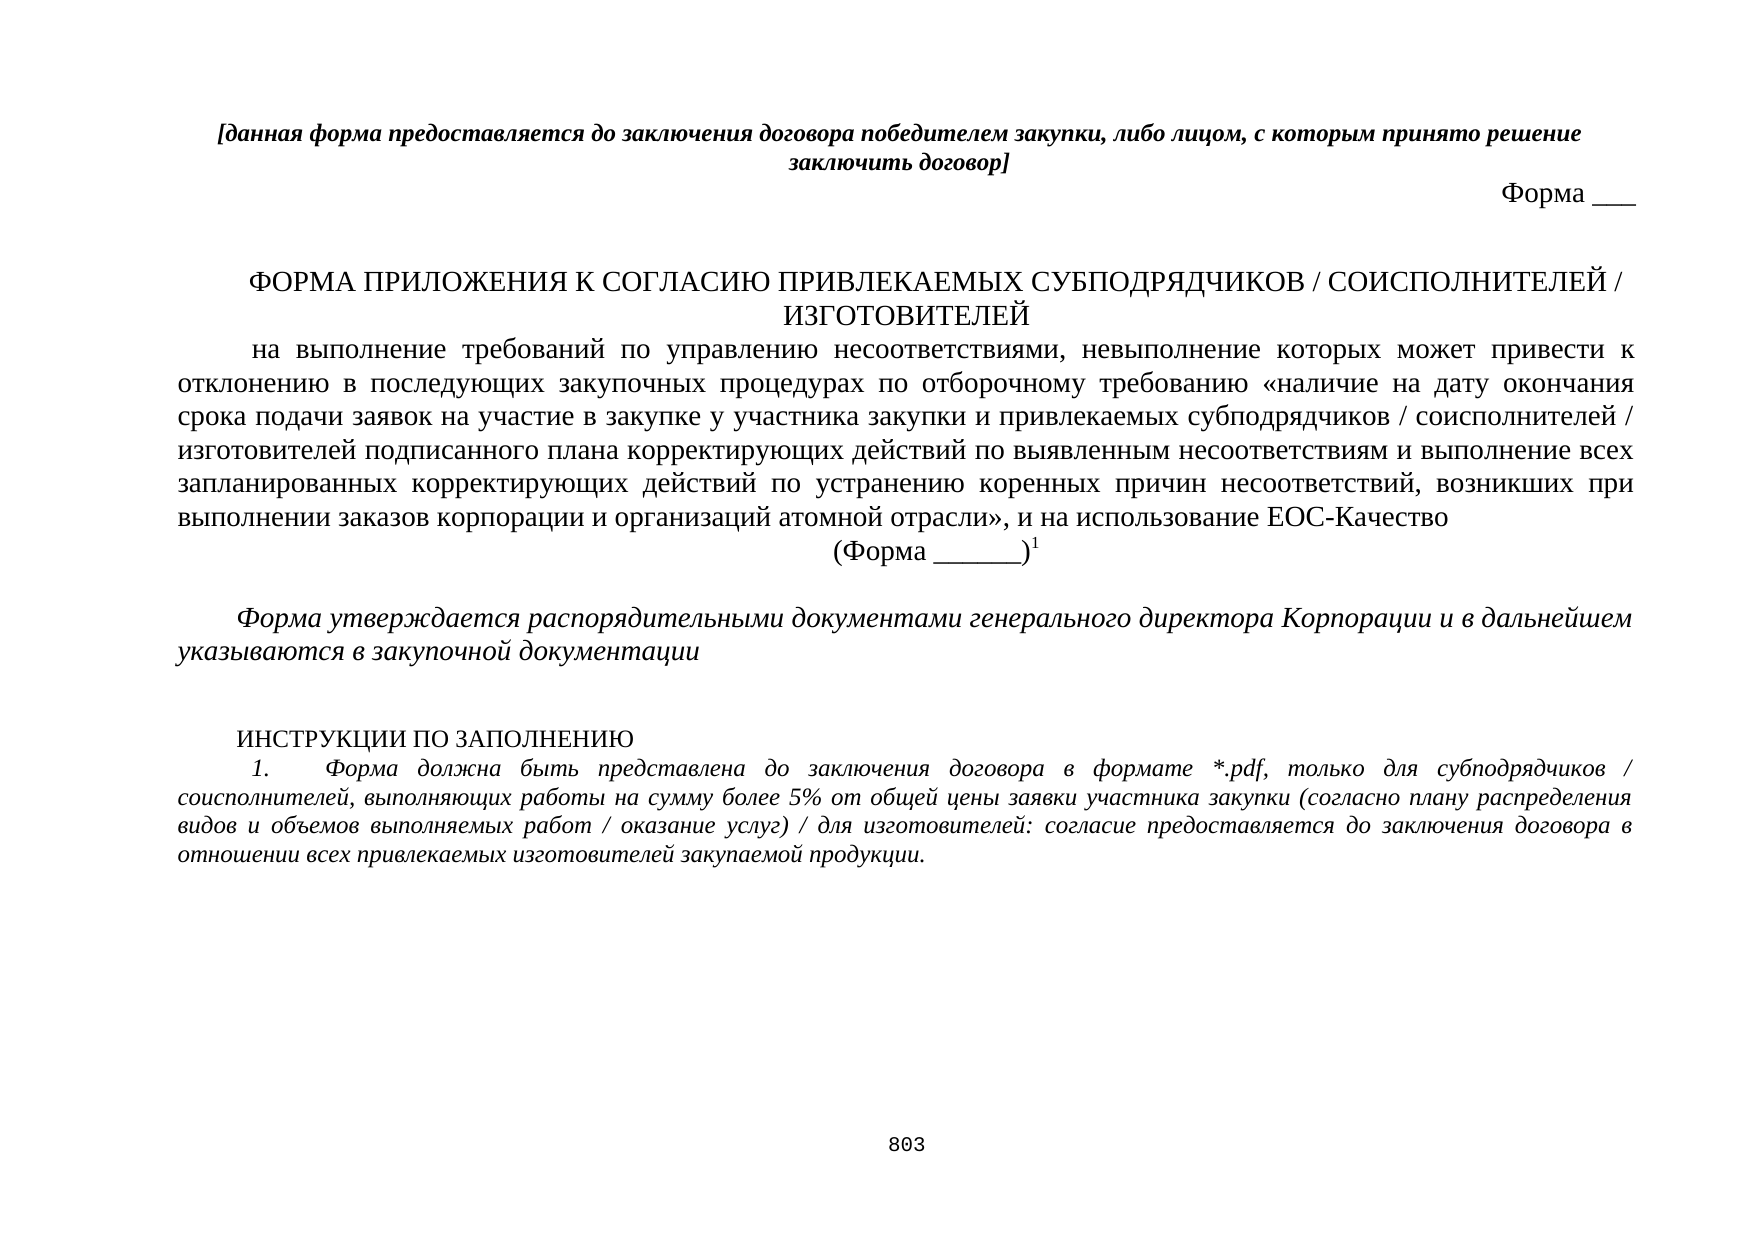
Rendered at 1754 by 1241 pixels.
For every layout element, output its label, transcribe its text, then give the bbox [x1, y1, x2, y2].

text ИНСТРУКЦИИ ПО ЗАПОЛНЕНИЮ [177, 724, 1636, 753]
text [данная форма предоставляется до заключения договора победителем закупки, либо лицом, с которым принято решение заключить договор] [207, 118, 1594, 176]
text ФОРМА ПРИЛОЖЕНИЯ К СОГЛАСИЮ ПРИВЛЕКАЕМЫХ СУБПОДРЯДЧИКОВ / СОИСПОЛНИТЕЛЕЙ / ИЗГОТОВИТЕЛЕЙ [177, 264, 1636, 331]
text на выполнение требований по управлению несоответствиями, невыполнение которых может привести к отклонению в последующих закупочных процедурах по отборочному требованию «наличие на дату окончания срока подачи заявок на участие в закупке у участника закупки и привлекаемых субподрядчиков / соисполнителей / изготовителей подписанного плана корректирующих действий по выявленным несоответствиям и выполнение всех запланированных корректирующих действий по устранению коренных причин несоответствий, возникших при выполнении заказов корпорации и организаций атомной отрасли», и на использование ЕОС-Качество [177, 331, 1636, 533]
text Форма ___ [177, 176, 1636, 209]
text 1. Форма должна быть представлена до заключения договора в формате *.pdf, только для субподрядчиков / соисполнителей, выполняющих работы на сумму более 5% от общей цены заявки участника закупки (согласно плану распределения видов и объемов выполняемых работ / оказание услуг) / для изготовителей: согласие предоставляется до заключения договора в отношении всех привлекаемых изготовителей закупаемой продукции. [177, 753, 1636, 868]
text Форма утверждается распорядительными документами генерального директора Корпорации и в дальнейшем указываются в закупочной документации [177, 600, 1636, 667]
text (Форма ______)1 [177, 533, 1636, 566]
